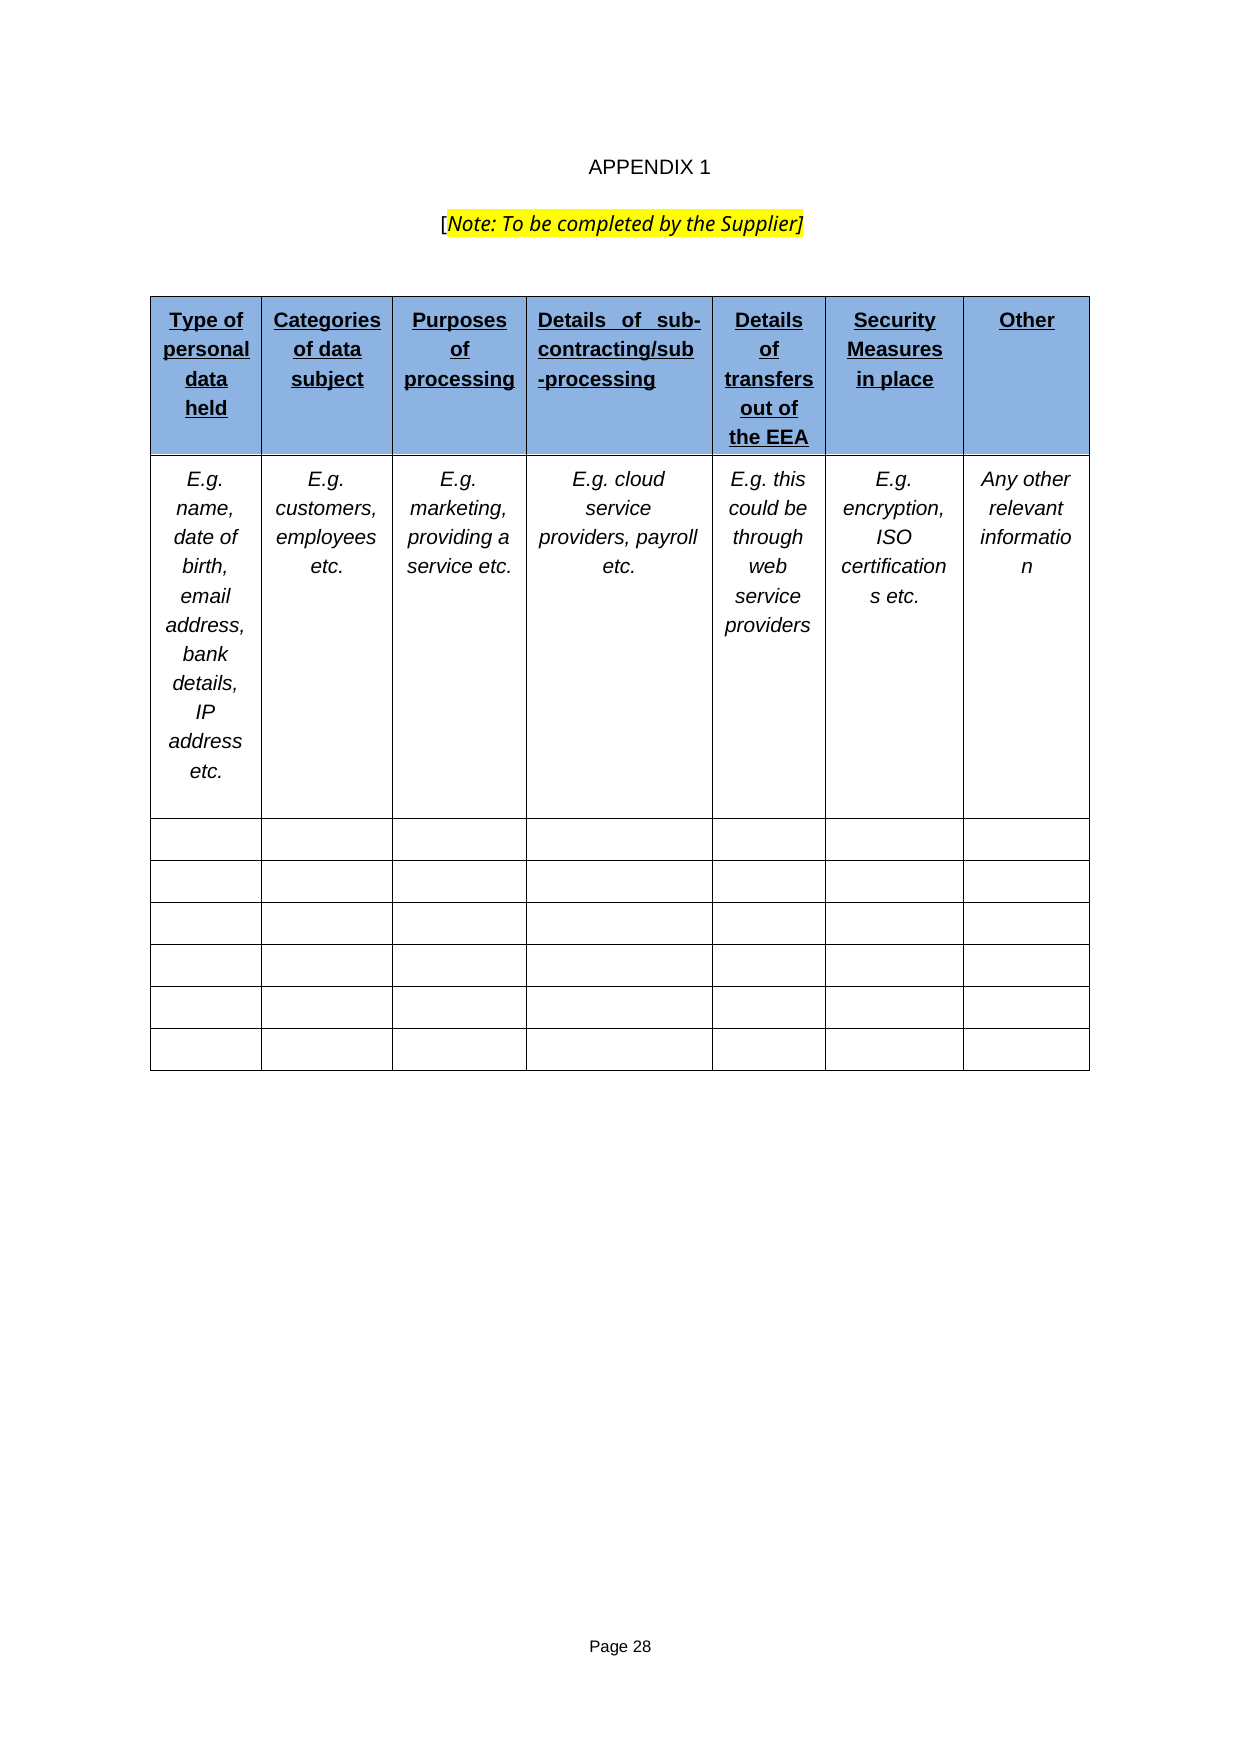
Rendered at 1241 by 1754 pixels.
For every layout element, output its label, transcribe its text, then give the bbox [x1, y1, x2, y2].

table_header Other [964, 297, 1089, 454]
table_cell [393, 945, 526, 986]
table_header Categories of data subject [262, 297, 392, 454]
table_cell [151, 903, 261, 944]
table_cell [527, 819, 712, 859]
table_cell [393, 903, 526, 944]
table_cell [262, 903, 392, 944]
table_cell [713, 903, 825, 944]
text APPENDIX 1 [209, 150, 1090, 179]
table_cell [713, 987, 825, 1028]
table_cell [262, 945, 392, 986]
table_cell [964, 819, 1089, 859]
table_cell [713, 945, 825, 986]
table_cell E.g. this could be through web service providers [713, 456, 825, 817]
table_cell Any other relevant information [964, 456, 1089, 817]
table_cell [151, 1029, 261, 1070]
table_cell [527, 861, 712, 902]
table_cell [527, 987, 712, 1028]
text [Note: To be completed by the Supplier] [150, 208, 1090, 237]
table_header Purposes of processing [393, 297, 526, 454]
table_cell [262, 1029, 392, 1070]
table_cell [393, 861, 526, 902]
table_cell [826, 861, 963, 902]
table_cell E.g. encryption, ISO certifications etc. [826, 456, 963, 817]
table_cell [826, 903, 963, 944]
table_cell [964, 945, 1089, 986]
table_cell E.g. marketing, providing a service etc. [393, 456, 526, 817]
table_cell [151, 819, 261, 859]
table_cell [964, 861, 1089, 902]
table_cell [393, 987, 526, 1028]
table_header Details of transfers out of the EEA [713, 297, 825, 454]
table_cell [393, 1029, 526, 1070]
table_cell [151, 987, 261, 1028]
table_cell [262, 819, 392, 859]
table_cell E.g. name, date of birth, email address, bank details, IP address etc. [151, 456, 261, 817]
table_cell [151, 945, 261, 986]
table_header Security Measures in place [826, 297, 963, 454]
table_cell [527, 1029, 712, 1070]
table_cell [964, 903, 1089, 944]
table_cell [713, 861, 825, 902]
table_cell [826, 945, 963, 986]
table_cell [262, 987, 392, 1028]
table_cell [964, 1029, 1089, 1070]
table_cell [262, 861, 392, 902]
table_cell [527, 945, 712, 986]
table_header Type of personal data held [151, 297, 261, 454]
table_cell [393, 819, 526, 859]
table_cell [826, 819, 963, 859]
table_cell E.g. customers, employees etc. [262, 456, 392, 817]
table_header Details of sub-contracting/sub-processing [527, 297, 712, 454]
table_cell [964, 987, 1089, 1028]
table_cell [713, 1029, 825, 1070]
table_cell E.g. cloud service providers, payroll etc. [527, 456, 712, 817]
table_cell [713, 819, 825, 859]
table_cell [527, 903, 712, 944]
table_cell [826, 1029, 963, 1070]
table_cell [826, 987, 963, 1028]
table_cell [151, 861, 261, 902]
